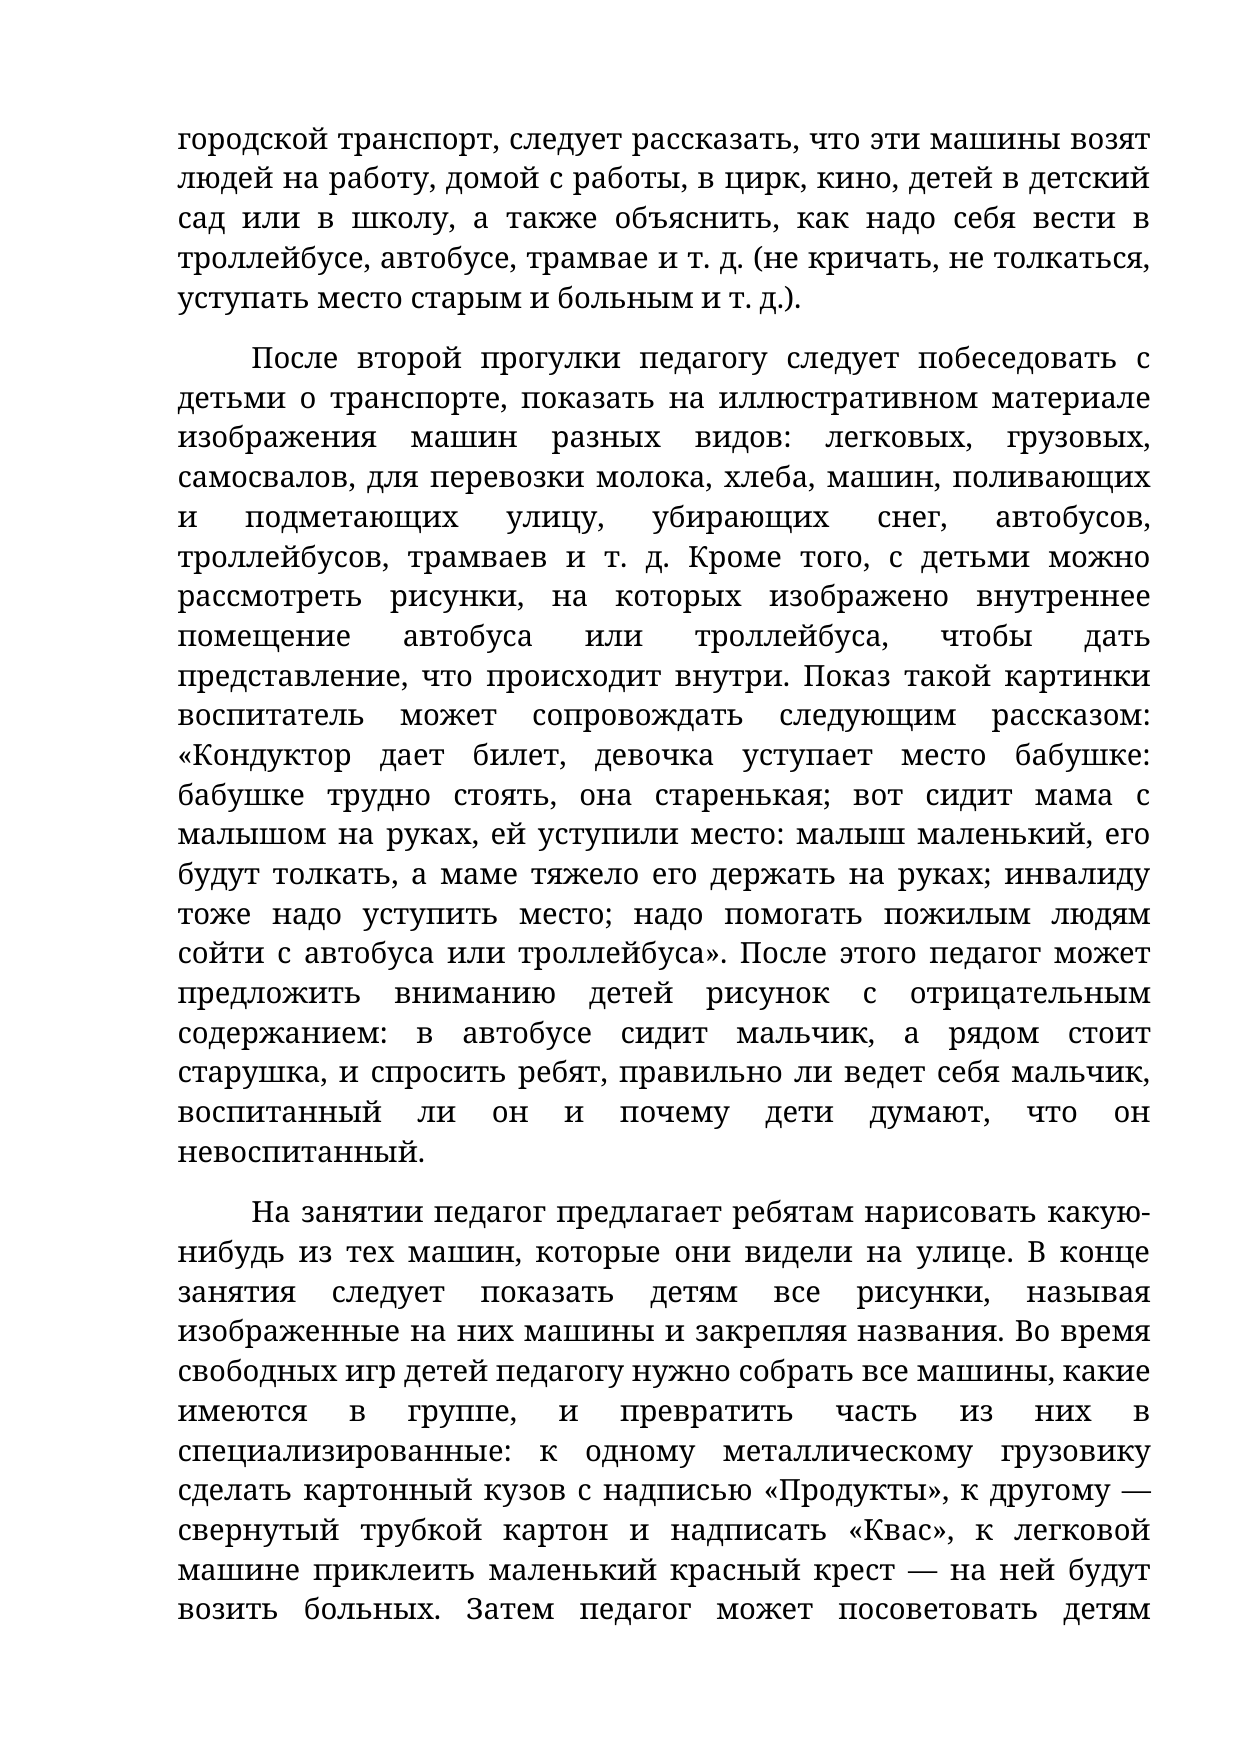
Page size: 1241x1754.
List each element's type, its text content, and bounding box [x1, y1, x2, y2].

text После второй прогулки педагогу следует побеседовать с детьми о транспорте, показать на иллюстративном материале изображения машин разных видов: легковых, грузовых, самосвалов, для перевозки молока, хлеба, машин, поливающих и подметающих улицу, убирающих снег, автобусов, троллейбусов, трамваев и т. д. Кроме того, с детьми можно рассмотреть рисунки, на которых изображено внутреннее помещение автобуса или троллейбуса, чтобы дать представление, что происходит внутри. Показ такой картинки воспитатель может сопровождать следующим рассказом: «Кондуктор дает билет, девочка уступает место бабушке: бабушке трудно стоять, она старенькая; вот сидит мама с малышом на руках, ей уступили место: малыш маленький, его будут толкать, а маме тяжело его держать на руках; инвалиду тоже надо уступить место; надо помогать пожилым людям сойти с автобуса или троллейбуса». После этого педагог может предложить вниманию детей рисунок с отрицательным содержанием: в автобусе сидит мальчик, а рядом стоит старушка, и спросить ребят, правильно ли ведет себя мальчик, воспитанный ли он и почему дети думают, что он невоспитанный. [177, 337, 1152, 1171]
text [177, 1192, 1152, 1628]
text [177, 118, 1152, 317]
